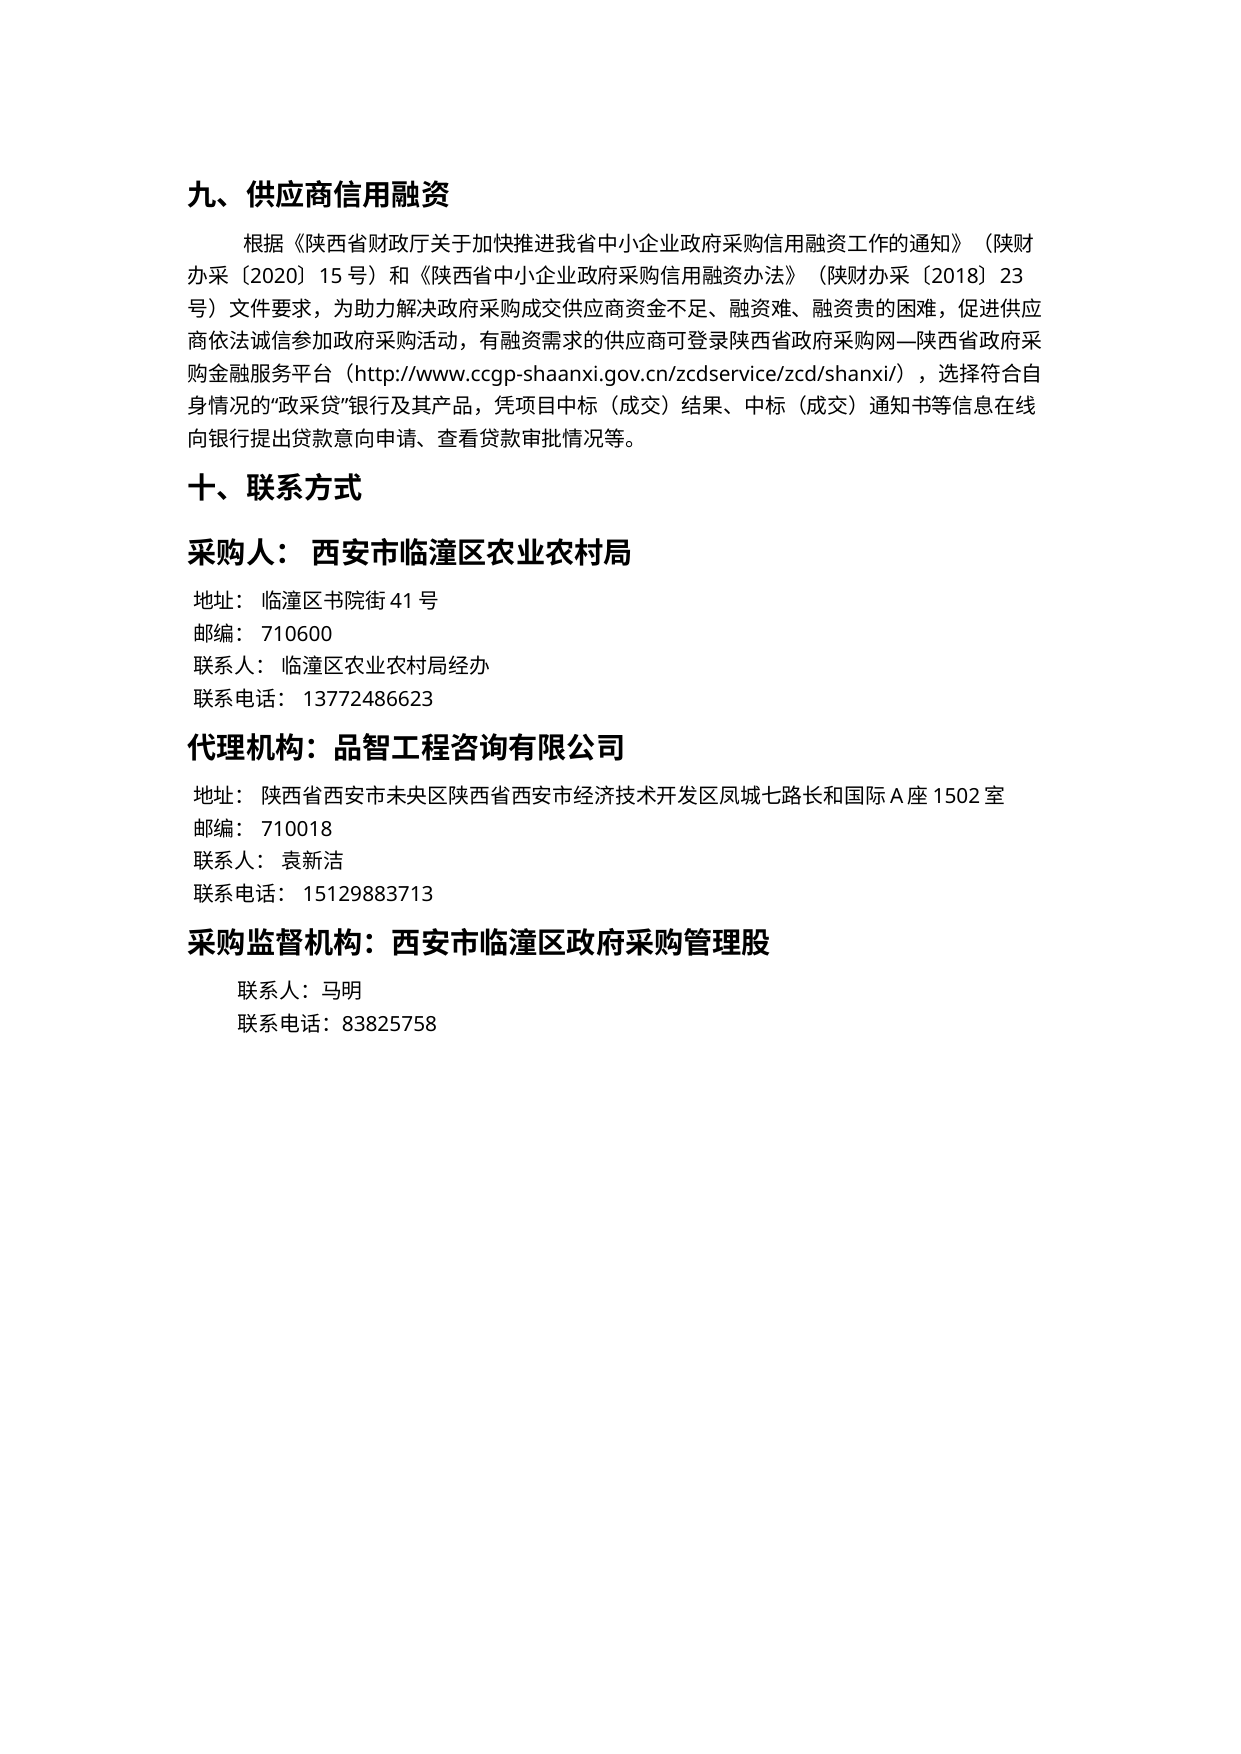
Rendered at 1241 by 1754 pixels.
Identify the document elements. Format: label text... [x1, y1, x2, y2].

text 地址： 陕西省西安市未央区陕西省西安市经济技术开发区凤城七路长和国际A座1502室 [187, 779, 1053, 812]
text 九、供应商信用融资 [187, 162, 1053, 227]
text 采购监督机构：西安市临潼区政府采购管理股 [187, 909, 1053, 974]
text 十、联系方式 [187, 454, 1053, 519]
text 联系人： 袁新洁 [187, 844, 1053, 877]
text 根据《陕西省财政厅关于加快推进我省中小企业政府采购信用融资工作的通知》（陕财办采〔2020〕15 号）和《陕西省中小企业政府采购信用融资办法》（陕财办采〔2018〕23 号）文件要求，为助力解决政府采购成交供应商资金不足、融资难、融资贵的困难，促进供应商依法诚信参加政府采购活动，有融资需求的供应商可登录陕西省政府采购网—陕西省政府采购金融服务平台（http://www.ccgp-shaanxi.gov.cn/zcdservice/zcd/shanxi/），选择符合自身情况的“政采贷”银行及其产品，凭项目中标（成交）结果、中标（成交）通知书等信息在线向银行提出贷款意向申请、查看贷款审批情况等。 [187, 227, 1053, 454]
text 邮编： 710018 [187, 812, 1053, 844]
text 联系电话： 13772486623 [187, 682, 1053, 714]
text 地址： 临潼区书院街41号 [187, 584, 1053, 617]
text 采购人： 西安市临潼区农业农村局 [187, 519, 1053, 584]
text 联系电话：83825758 [187, 1007, 1053, 1039]
text 联系人：马明 [187, 974, 1053, 1007]
text 邮编： 710600 [187, 617, 1053, 649]
text 联系电话： 15129883713 [187, 877, 1053, 909]
text 代理机构：品智工程咨询有限公司 [187, 714, 1053, 779]
text 联系人： 临潼区农业农村局经办 [187, 649, 1053, 682]
